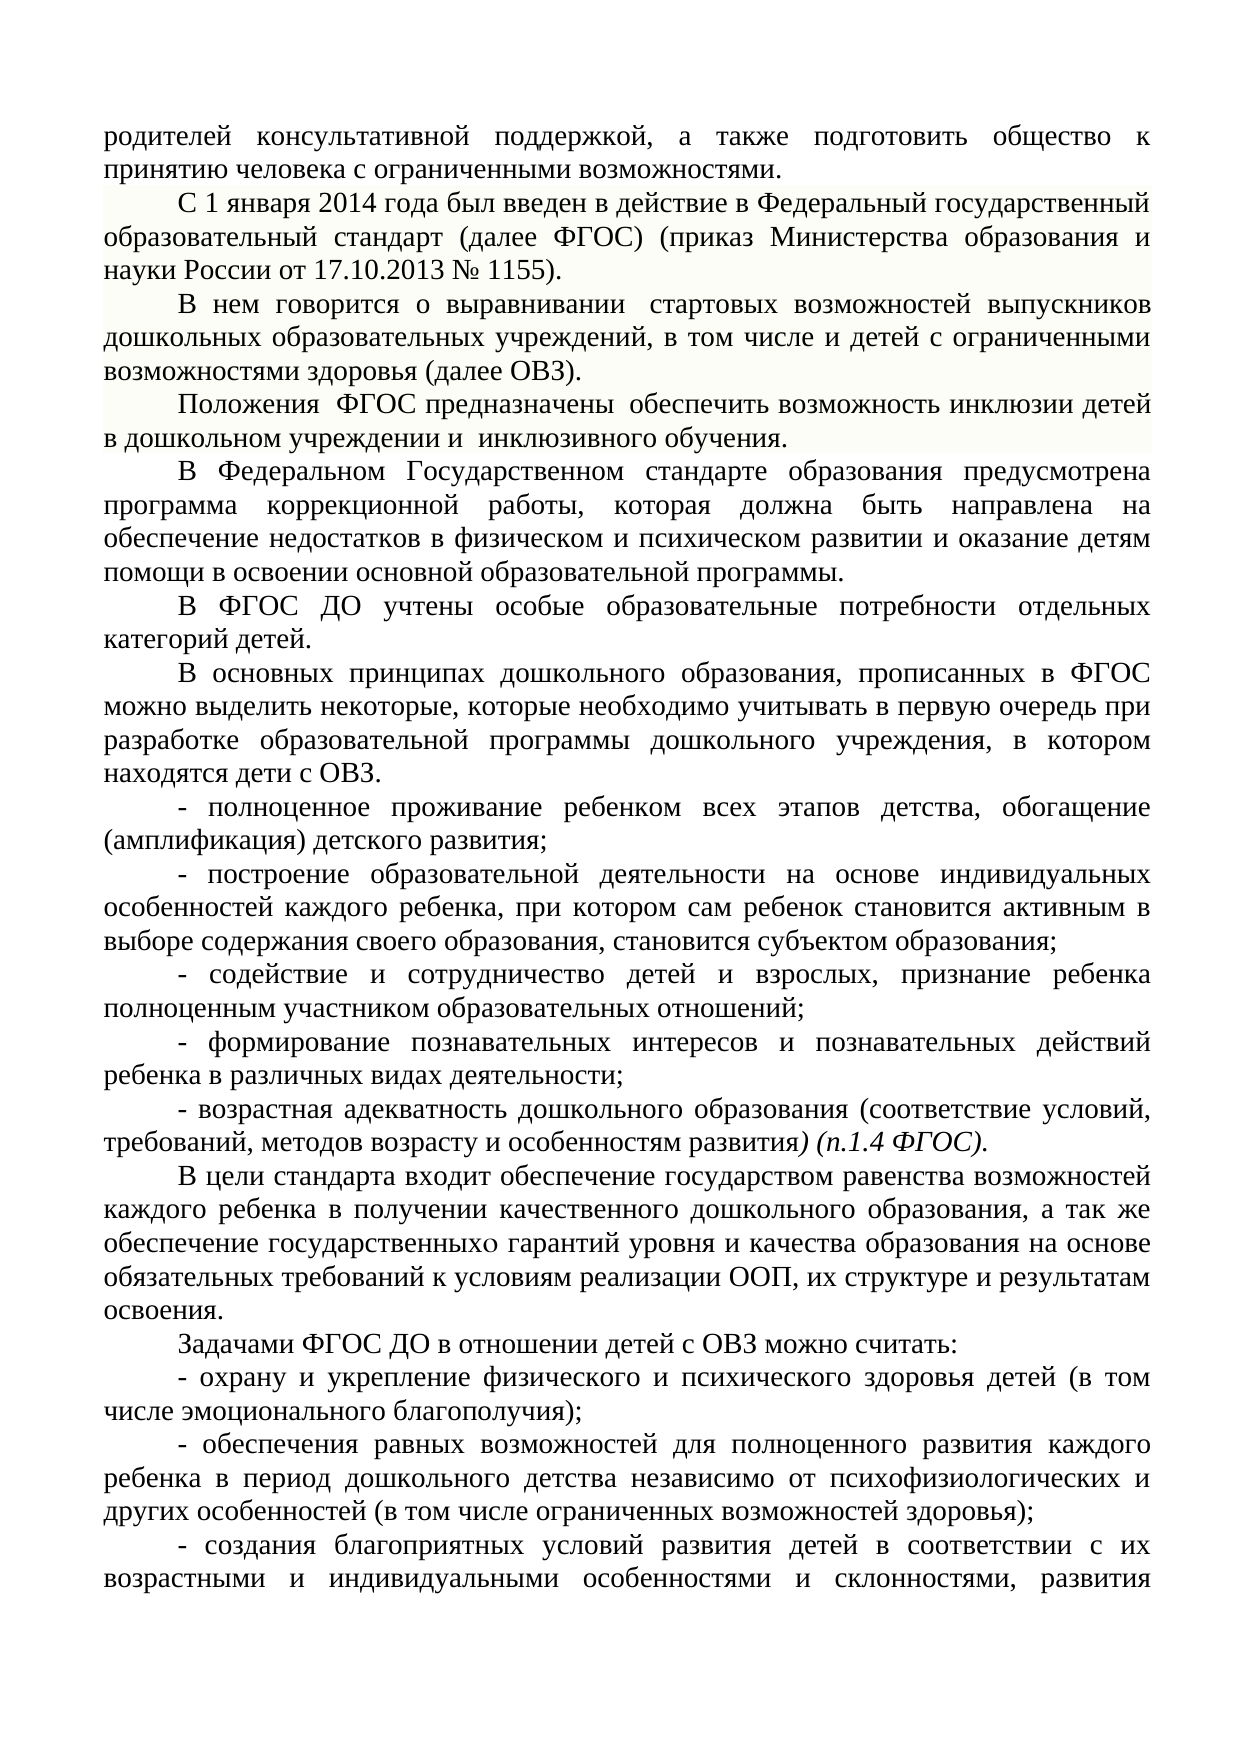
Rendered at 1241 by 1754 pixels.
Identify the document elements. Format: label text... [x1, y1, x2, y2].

text В цели стандарта входит обеспечение государством равенства возможностей каждого ребенка в получении качественного дошкольного образования, а так же обеспечение государственных гарантий уровня и качества образования на основе обязательных требований к условиям реализации ООП, их структуре и результатам освоения. [103, 1158, 1152, 1326]
text В основных принципах дошкольного образования, прописанных в ФГОС можно выделить некоторые, которые необходимо учитывать в первую очередь при разработке образовательной программы дошкольного учреждения, в котором находятся дети с ОВЗ. [103, 655, 1152, 789]
text С 1 января 2014 года был введен в действие в Федеральный государственный образовательный стандарт (далее ФГОС) (приказ Министерства образования и науки России от 17.10.2013 № 1155). [103, 185, 1152, 286]
text - содействие и сотрудничество детей и взрослых, признание ребенка полноценным участником образовательных отношений; [103, 957, 1152, 1024]
text - обеспечения равных возможностей для полноценного развития каждого ребенка в период дошкольного детства независимо от психофизиологических и других особенностей (в том числе ограниченных возможностей здоровья); [103, 1426, 1152, 1527]
text - формирование познавательных интересов и познавательных действий ребенка в различных видах деятельности; [103, 1024, 1152, 1091]
text В ФГОС ДО учтены особые образовательные потребности отдельных категорий детей. [103, 588, 1152, 655]
text - полноценное проживание ребенком всех этапов детства, обогащение (амплификация) детского развития; [103, 789, 1152, 856]
text В нем говорится о выравнивании стартовых возможностей выпускников дошкольных образовательных учреждений, в том числе и детей с ограниченными возможностями здоровья (далее ОВЗ). [103, 286, 1152, 386]
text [103, 118, 1152, 185]
text - охрану и укрепление физического и психического здоровья детей (в том числе эмоционального благополучия); [103, 1359, 1152, 1426]
text - возрастная адекватность дошкольного образования (соответствие условий, требований, методов возрасту и особенностям развития) (п.1.4 ФГОС). [103, 1091, 1152, 1158]
text Задачами ФГОС ДО в отношении детей с ОВЗ можно считать: [103, 1326, 1152, 1359]
text В Федеральном Государственном стандарте образования предусмотрена программа коррекционной работы, которая должна быть направлена на обеспечение недостатков в физическом и психическом развитии и оказание детям помощи в освоении основной образовательной программы. [103, 453, 1152, 588]
text Положения ФГОС предназначены обеспечить возможность инклюзии детей в дошкольном учреждении и инклюзивного обучения. [103, 386, 1152, 453]
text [103, 1527, 1152, 1594]
text - построение образовательной деятельности на основе индивидуальных особенностей каждого ребенка, при котором сам ребенок становится активным в выборе содержания своего образования, становится субъектом образования; [103, 856, 1152, 957]
